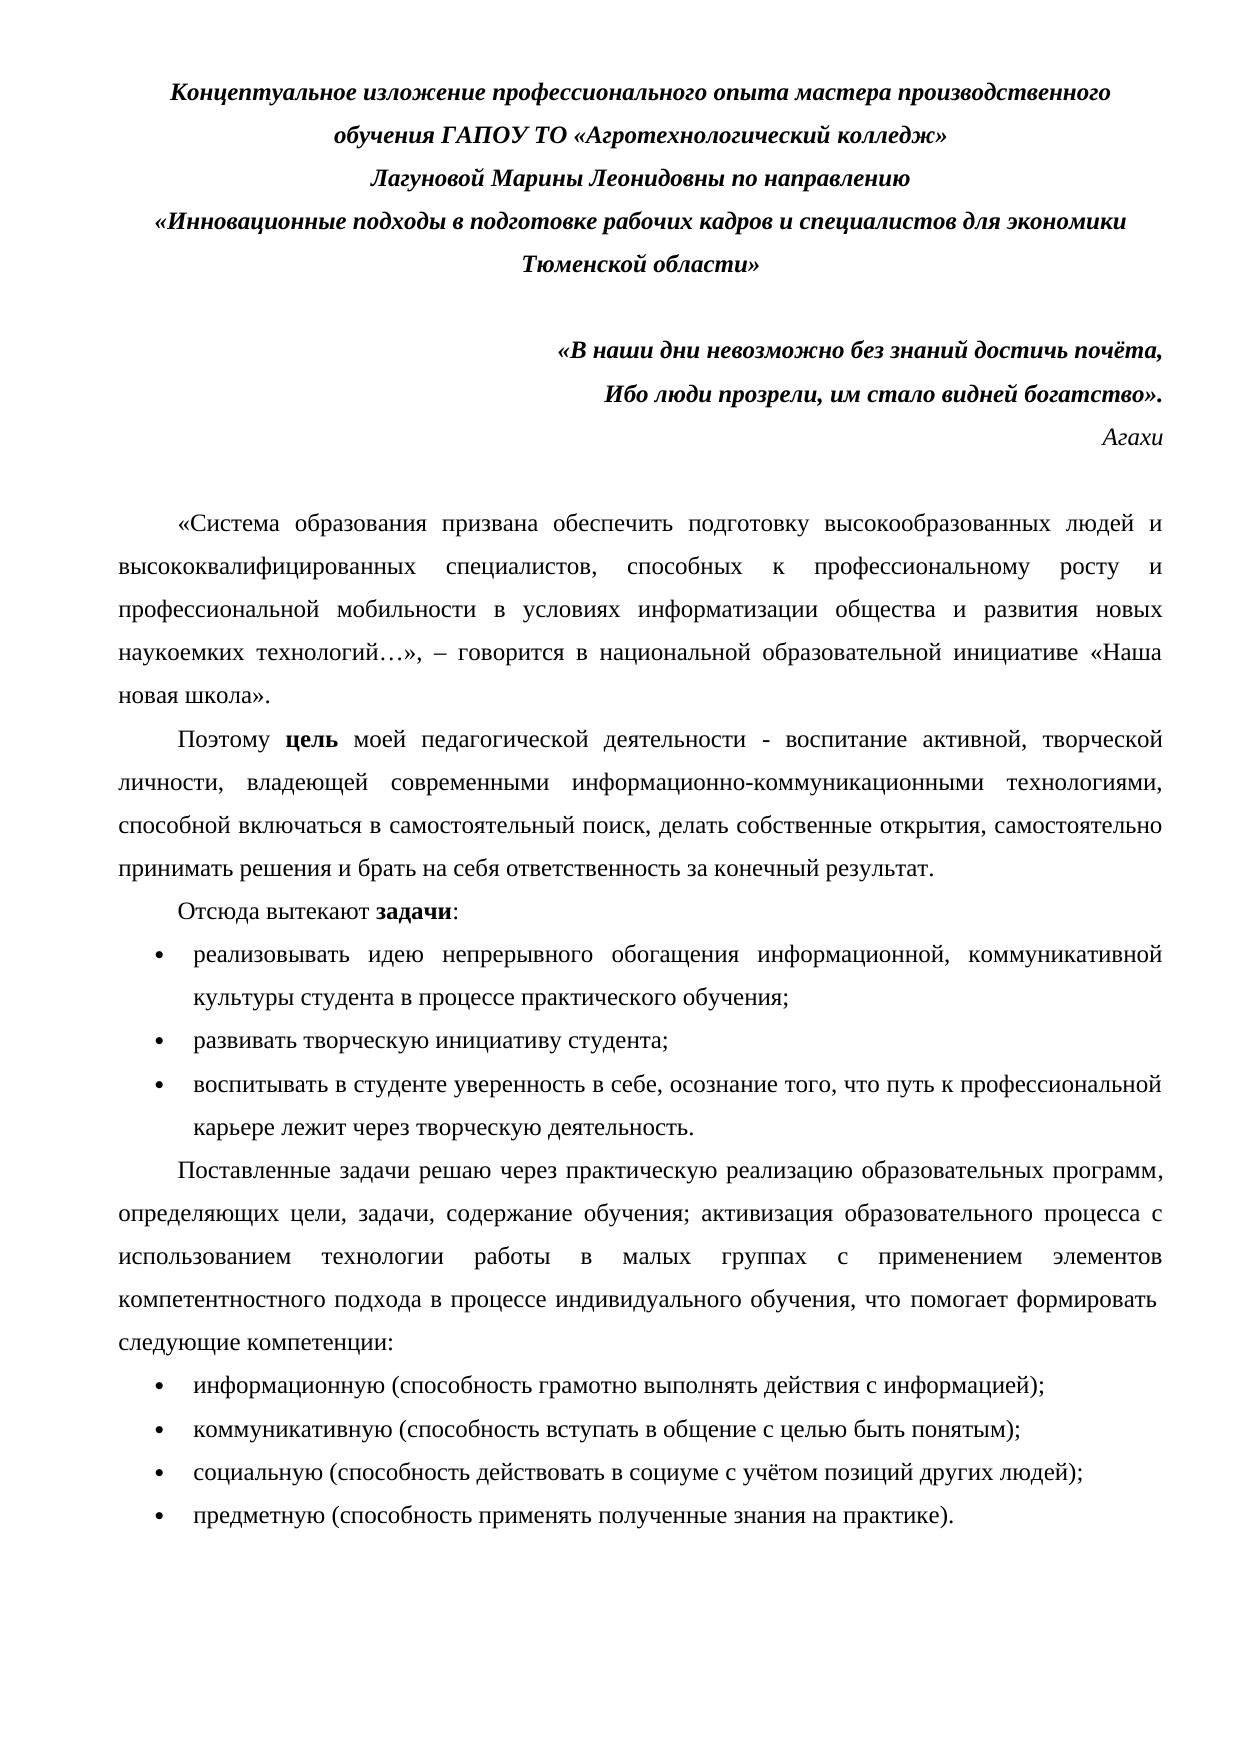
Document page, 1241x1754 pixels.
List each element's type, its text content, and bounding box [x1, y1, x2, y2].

list развивать творческую инициативу студента; [156, 1026, 1163, 1054]
text Концептуальное изложение профессионального опыта мастера производственного обучения ГАПОУ ТО «Агротехнологический колледж» [118, 77, 1163, 149]
text Отсюда вытекают задачи: [118, 896, 1163, 925]
text Поэтому цель моей педагогической деятельности - воспитание активной, творческой личности, владеющей современными информационно-коммуникационными технологиями, способной включаться в самостоятельный поиск, делать собственные открытия, самостоятельно принимать решения и брать на себя ответственность за конечный результат. [118, 724, 1163, 882]
list коммуникативную (способность вступать в общение с целью быть понятым); [156, 1414, 1163, 1442]
list социальную (способность действовать в социуме с учётом позиций других людей); [156, 1457, 1163, 1486]
list воспитывать в студенте уверенность в себе, осознание того, что путь к профессиональной карьере лежит через творческую деятельность. [156, 1069, 1163, 1141]
text «Система образования призвана обеспечить подготовку высокообразованных людей и высококвалифицированных специалистов, способных к профессиональному росту и профессиональной мобильности в условиях информатизации общества и развития новых наукоемких технологий…», – говорится в национальной образовательной инициативе «Наша новая школа». [118, 508, 1163, 709]
text Поставленные задачи решаю через практическую реализацию образовательных программ, определяющих цели, задачи, содержание обучения; активизация образовательного процесса с использованием технологии работы в малых группах с применением элементов компетентностного подхода в процессе индивидуального обучения, что помогает формировать следующие компетенции: [118, 1155, 1163, 1356]
text Ибо люди прозрели, им стало видней богатство». [118, 379, 1163, 407]
text Агахи [118, 422, 1163, 451]
list предметную (способность применять полученные знания на практике). [156, 1500, 1163, 1529]
list информационную (способность грамотно выполнять действия с информацией); [156, 1371, 1163, 1399]
text «В наши дни невозможно без знаний достичь почёта, [118, 336, 1163, 364]
list реализовывать идею непрерывного обогащения информационной, коммуникативной культуры студента в процессе практического обучения; [156, 939, 1163, 1011]
text «Инновационные подходы в подготовке рабочих кадров и специалистов для экономики Тюменской области» [118, 206, 1163, 278]
text Лагуновой Марины Леонидовны по направлению [118, 163, 1163, 192]
